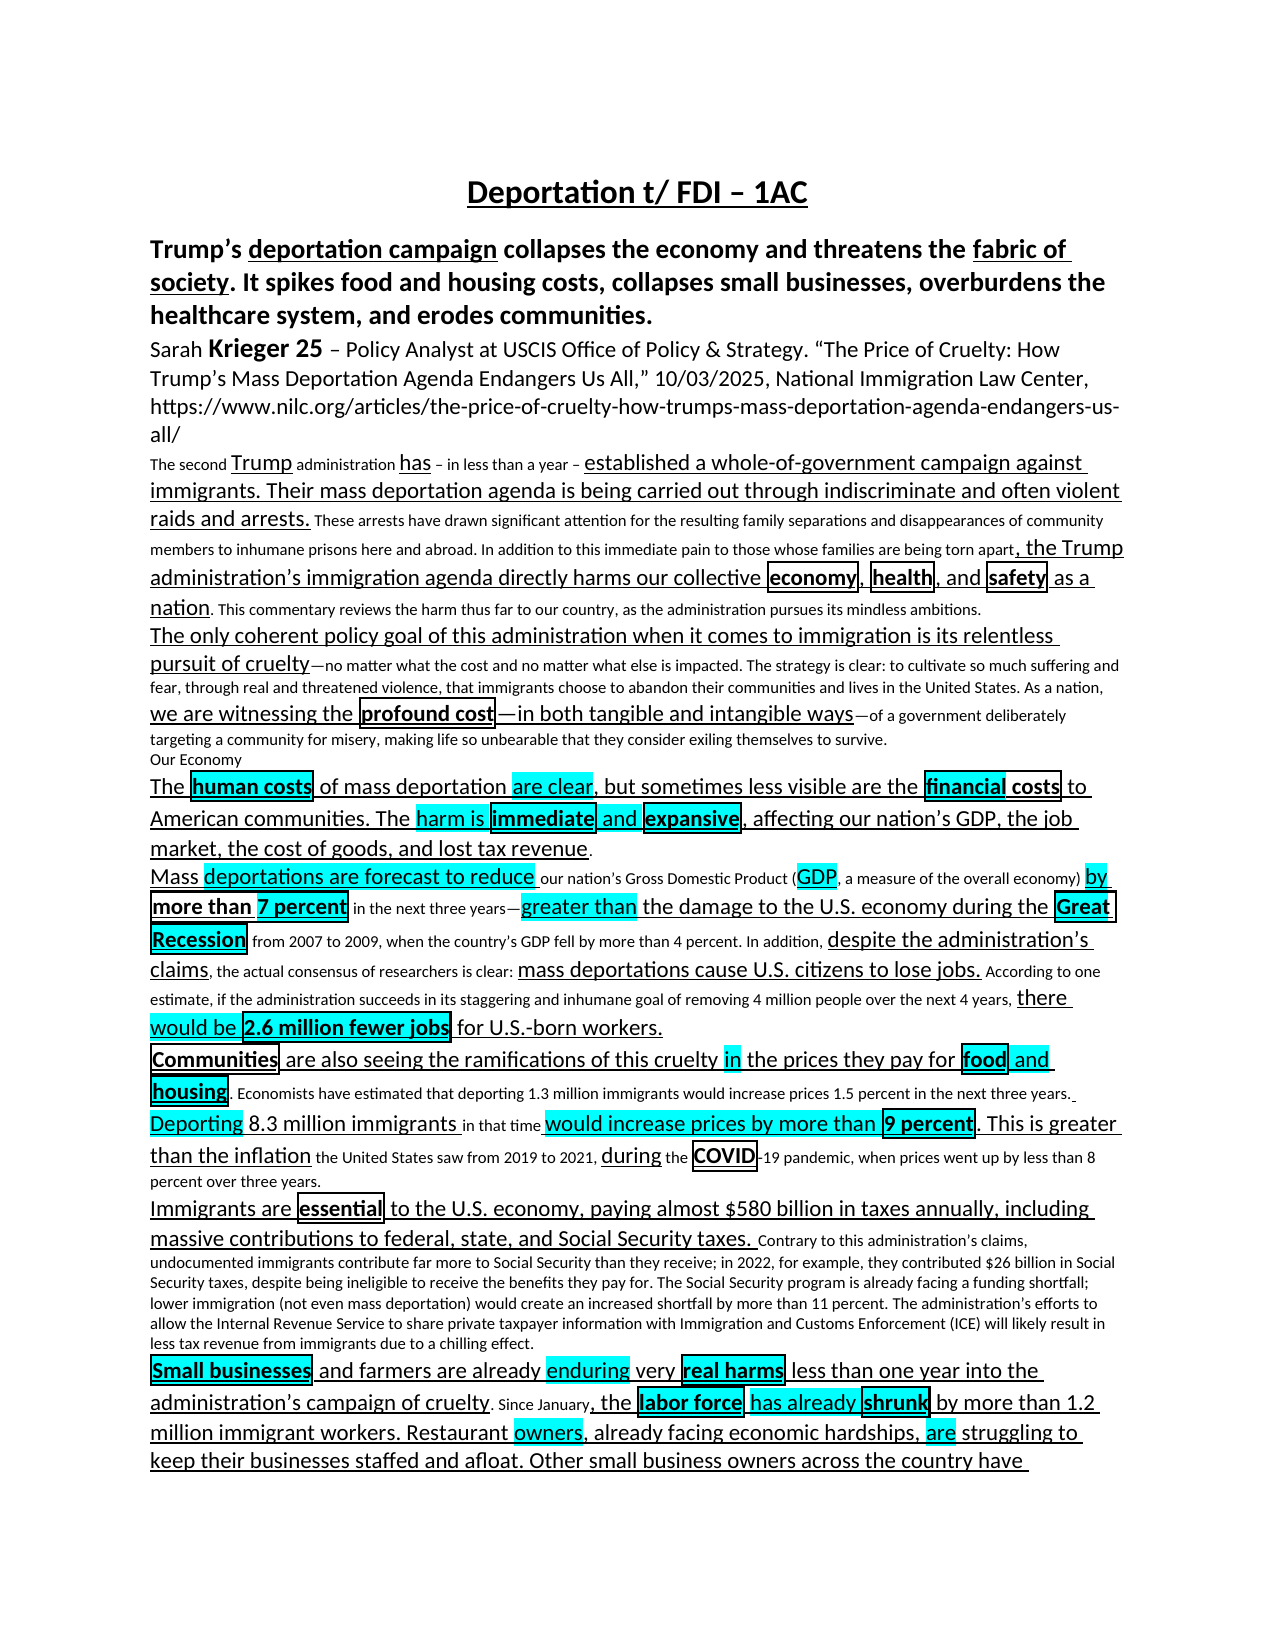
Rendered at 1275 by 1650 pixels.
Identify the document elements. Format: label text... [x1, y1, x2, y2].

text Sarah Krieger 25 – Policy Analyst at USCIS Office of Policy & Strategy. “The Price of Cruelty: How Trump’s Mass Deportation Agenda Endangers Us All,” 10/03/2025, National Immigration Law Center, https://www.nilc.org/articles/the-price-of-cruelty-how-trumps-mass-deportation-agenda-endangers-us-all/ [150, 331, 1125, 448]
text The only coherent policy goal of this administration when it comes to immigration is its relentless pursuit of cruelty—no matter what the cost and no matter what else is impacted. The strategy is clear: to cultivate so much suffering and fear, through real and threatened violence, that immigrants choose to abandon their communities and lives in the United States. As a nation, we are witnessing the profound cost—in both tangible and intangible ways—of a government deliberately targeting a community for misery, making life so unbearable that they consider exiling themselves to survive. [150, 621, 1125, 750]
subtitle Deportation t/ FDI – 1AC [150, 171, 1125, 212]
subtitle Trump’s deportation campaign collapses the economy and threatens the fabric of society. It spikes food and housing costs, collapses small businesses, overburdens the healthcare system, and erodes communities. [150, 232, 1125, 331]
text Our Economy [150, 750, 1125, 770]
text Immigrants are essential to the U.S. economy, paying almost $580 billion in taxes annually, including massive contributions to federal, state, and Social Security taxes. Contrary to this administration’s claims, undocumented immigrants contribute far more to Social Security than they receive; in 2022, for example, they contributed $26 billion in Social Security taxes, despite being ineligible to receive the benefits they pay for. The Social Security program is already facing a funding shortfall; lower immigration (not even mass deportation) would create an increased shortfall by more than 11 percent. The administration’s efforts to allow the Internal Revenue Service to share private taxpayer information with Immigration and Customs Enforcement (ICE) will likely result in less tax revenue from immigrants due to a chilling effect. [150, 1192, 1125, 1354]
text Mass deportations are forecast to reduce our nation’s Gross Domestic Product (GDP, a measure of the overall economy) by more than 7 percent in the next three years—greater than the damage to the U.S. economy during the Great Recession from 2007 to 2009, when the country’s GDP fell by more than 4 percent. In addition, despite the administration’s claims, the actual consensus of researchers is clear: mass deportations cause U.S. citizens to lose jobs. According to one estimate, if the administration succeeds in its staggering and inhumane goal of removing 4 million people over the next 4 years, there would be 2.6 million fewer jobs for U.S.-born workers. [150, 862, 1125, 1043]
text The human costs of mass deportation are clear, but sometimes less visible are the financial costs to American communities. The harm is immediate and expansive, affecting our nation’s GDP, the job market, the cost of goods, and lost tax revenue. [150, 770, 1125, 862]
text Communities are also seeing the ramifications of this cruelty in the prices they pay for food and housing. Economists have estimated that deporting 1.3 million immigrants would increase prices 1.5 percent in the next three years. Deporting 8.3 million immigrants in that time would increase prices by more than 9 percent. This is greater than the inflation the United States saw from 2019 to 2021, during the COVID-19 pandemic, when prices went up by less than 8 percent over three years. [150, 1043, 1125, 1192]
text The second Trump administration has – in less than a year – established a whole-of-government campaign against immigrants. Their mass deportation agenda is being carried out through indiscriminate and often violent raids and arrests. These arrests have drawn significant attention for the resulting family separations and disappearances of community members to inhumane prisons here and abroad. In addition to this immediate pain to those whose families are being torn apart, the Trump administration’s immigration agenda directly harms our collective economy, health, and safety as a nation. This commentary reviews the harm thus far to our country, as the administration pursues its mindless ambitions. [150, 448, 1125, 621]
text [150, 1354, 1125, 1474]
